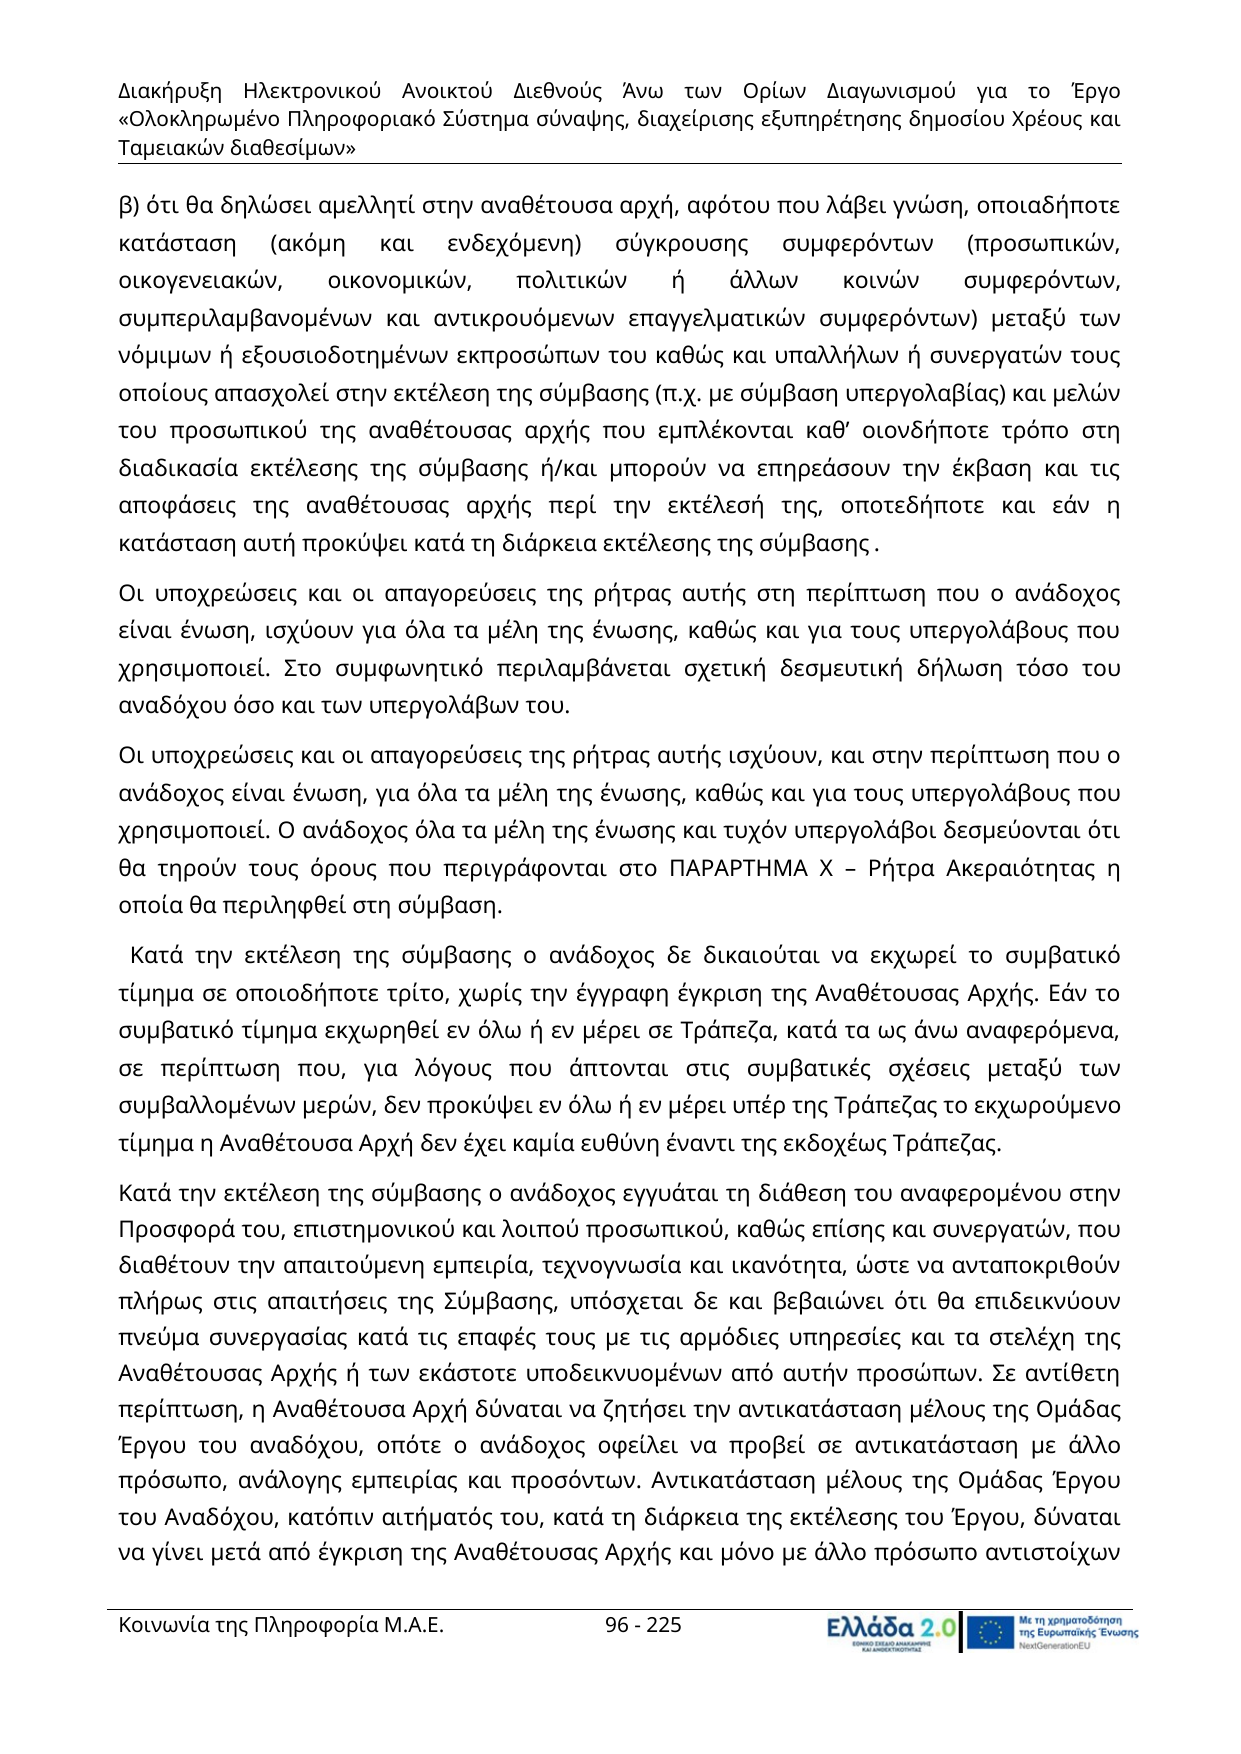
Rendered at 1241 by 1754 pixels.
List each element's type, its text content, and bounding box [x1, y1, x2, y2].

text Οι υποχρεώσεις και οι απαγορεύσεις της ρήτρας αυτής ισχύουν, και στην περίπτωση που ο ανάδοχος είναι ένωση, για όλα τα μέλη της ένωσης, καθώς και για τους υπεργολάβους που χρησιμοποιεί. Ο ανάδοχος όλα τα μέλη της ένωσης και τυχόν υπεργολάβοι δεσμεύονται ότι θα τηρούν τους όρους που περιγράφονται στο ‎‎ΠΑΡΑΡΤΗΜΑ X – Ρήτρα Ακεραιότητας η οποία θα περιληφθεί στη σύμβαση. [118, 739, 1122, 921]
text Κατά την εκτέλεση της σύμβασης ο ανάδοχος δε δικαιούται να εκχωρεί το συμβατικό τίμημα σε οποιοδήποτε τρίτο, χωρίς την έγγραφη έγκριση της Αναθέτουσας Αρχής. Εάν το συμβατικό τίμημα εκχωρηθεί εν όλω ή εν μέρει σε Τράπεζα, κατά τα ως άνω αναφερόμενα, σε περίπτωση που, για λόγους που άπτονται στις συμβατικές σχέσεις μεταξύ των συμβαλλομένων μερών, δεν προκύψει εν όλω ή εν μέρει υπέρ της Τράπεζας το εκχωρούμενο τίμημα η Αναθέτουσα Αρχή δεν έχει καμία ευθύνη έναντι της εκδοχέως Τράπεζας. [118, 939, 1122, 1158]
text Οι υποχρεώσεις και οι απαγορεύσεις της ρήτρας αυτής στη περίπτωση που ο ανάδοχος είναι ένωση, ισχύουν για όλα τα μέλη της ένωσης, καθώς και για τους υπεργολάβους που χρησιμοποιεί. Στο συμφωνητικό περιλαμβάνεται σχετική δεσμευτική δήλωση τόσο του αναδόχου όσο και των υπεργολάβων του. [118, 577, 1122, 721]
text β) ότι θα δηλώσει αμελλητί στην αναθέτουσα αρχή, αφότου που λάβει γνώση, οποιαδήποτε κατάσταση (ακόμη και ενδεχόμενη) σύγκρουσης συμφερόντων (προσωπικών, οικογενειακών, οικονομικών, πολιτικών ή άλλων κοινών συμφερόντων, συμπεριλαμβανομένων και αντικρουόμενων επαγγελματικών συμφερόντων) μεταξύ των νόμιμων ή εξουσιοδοτημένων εκπροσώπων του καθώς και υπαλλήλων ή συνεργατών τους οποίους απασχολεί στην εκτέλεση της σύμβασης (π.χ. με σύμβαση υπεργολαβίας) και μελών του προσωπικού της αναθέτουσας αρχής που εμπλέκονται καθ’ οιονδήποτε τρόπο στη διαδικασία εκτέλεσης της σύμβασης ή/και μπορούν να επηρεάσουν την έκβαση και τις αποφάσεις της αναθέτουσας αρχής περί την εκτέλεσή της, οποτεδήποτε και εάν η κατάσταση αυτή προκύψει κατά τη διάρκεια εκτέλεσης της σύμβασης . [118, 189, 1122, 558]
picture [826, 1611, 1143, 1653]
